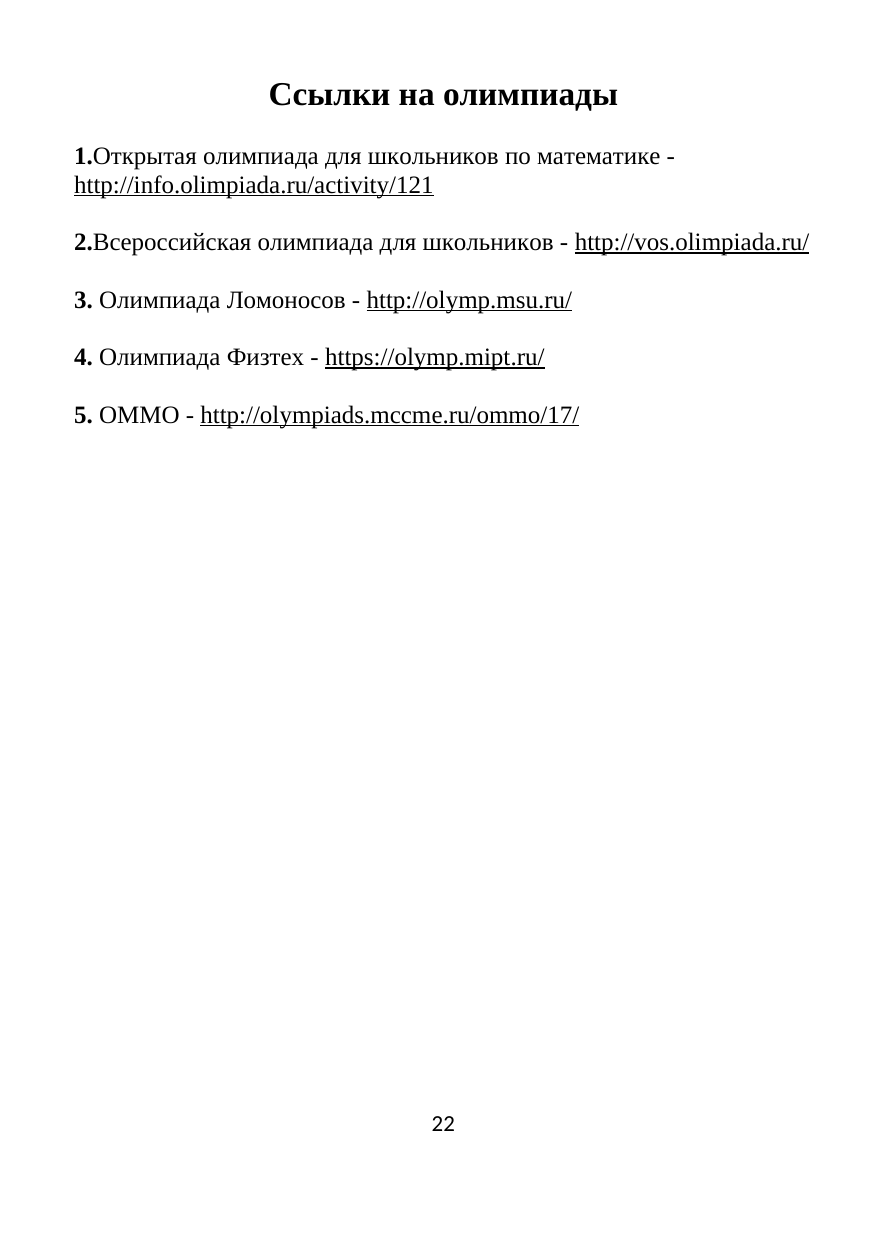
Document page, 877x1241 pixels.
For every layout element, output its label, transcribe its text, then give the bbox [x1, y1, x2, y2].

text Ссылки на олимпиады [74, 74, 812, 112]
text 4. Олимпиада Физтех - https://olymp.mipt.ru/ [74, 342, 812, 371]
text 2.Всероссийская олимпиада для школьников - http://vos.olimpiada.ru/ [74, 227, 812, 256]
text 3. Олимпиада Ломоносов - http://olymp.msu.ru/ [74, 285, 812, 313]
text 1.Открытая олимпиада для школьников по математике - http://info.olimpiada.ru/activity/121 [74, 141, 812, 198]
text 5. ОММО - http://olympiads.mccme.ru/ommo/17/ [74, 400, 812, 428]
